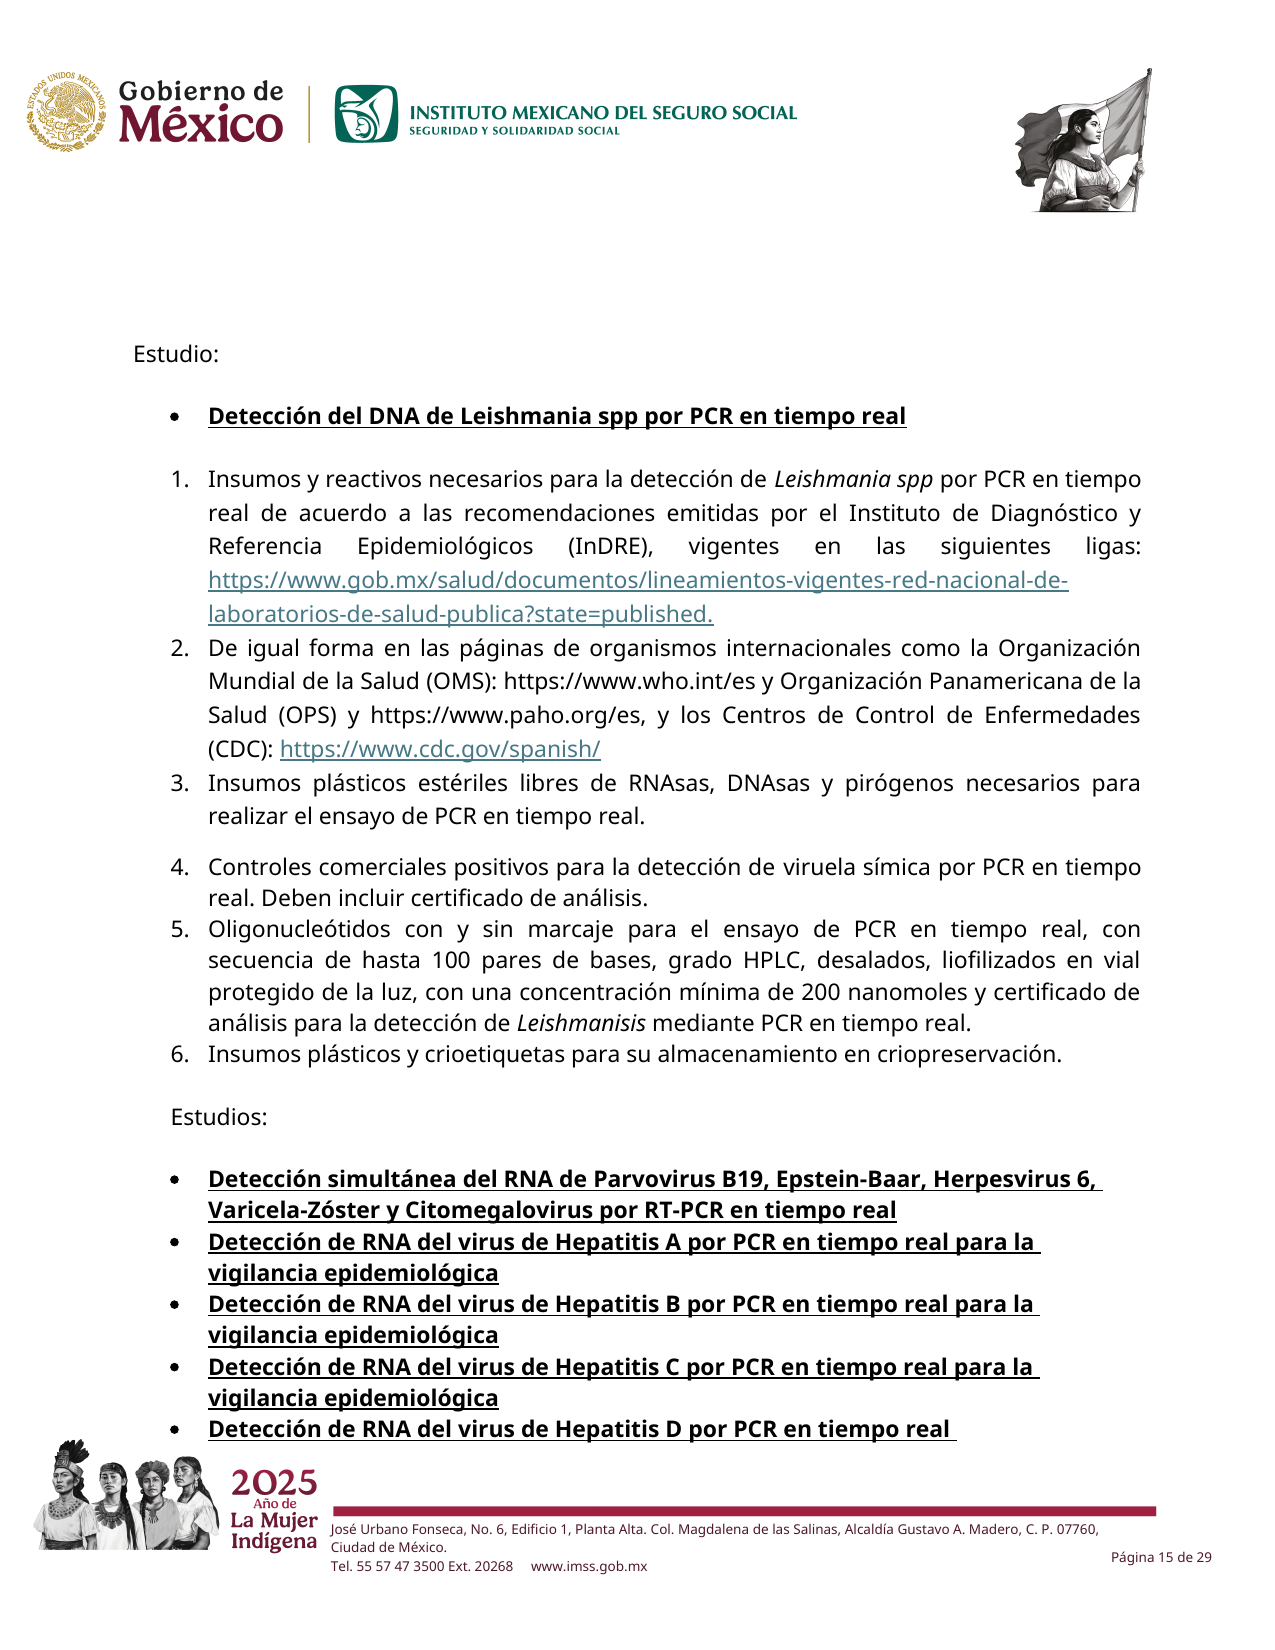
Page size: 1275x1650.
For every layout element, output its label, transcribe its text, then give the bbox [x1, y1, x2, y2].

text Estudios: [170, 1101, 1142, 1132]
list Detección simultánea del RNA de Parvovirus B19, Epstein-Baar, Herpesvirus 6, Varicela-Zóster y Citomegalovirus por RT-PCR en tiempo real [170, 1163, 1142, 1226]
picture [0, 0, 1230, 1649]
list Detección de RNA del virus de Hepatitis C por PCR en tiempo real para la vigilancia epidemiológica [170, 1351, 1142, 1413]
list Detección de RNA del virus de Hepatitis D por PCR en tiempo real [170, 1413, 1142, 1444]
list Detección de RNA del virus de Hepatitis B por PCR en tiempo real para la vigilancia epidemiológica [170, 1288, 1142, 1351]
list Oligonucleótidos con y sin marcaje para el ensayo de PCR en tiempo real, con secuencia de hasta 100 pares de bases, grado HPLC, desalados, liofilizados en vial protegido de la luz, con una concentración mínima de 200 nanomoles y certificado de análisis para la detección de Leishmanisis mediante PCR en tiempo real. [170, 913, 1142, 1038]
list Insumos y reactivos necesarios para la detección de Leishmania spp por PCR en tiempo real de acuerdo a las recomendaciones emitidas por el Instituto de Diagnóstico y Referencia Epidemiológicos (InDRE), vigentes en las siguientes ligas: https://www.gob.mx/salud/documentos/lineamientos-vigentes-red-nacional-de-laboratorios-de-salud-publica?state=published. [170, 463, 1142, 629]
list De igual forma en las páginas de organismos internacionales como la Organización Mundial de la Salud (OMS): https://www.who.int/es y Organización Panamericana de la Salud (OPS) y https://www.paho.org/es, y los Centros de Control de Enfermedades (CDC): https://www.cdc.gov/spanish/ [170, 631, 1142, 764]
list Insumos plásticos estériles libres de RNAsas, DNAsas y pirógenos necesarios para realizar el ensayo de PCR en tiempo real. [170, 766, 1142, 831]
list Controles comerciales positivos para la detección de viruela símica por PCR en tiempo real. Deben incluir certificado de análisis. [170, 851, 1142, 913]
list Insumos plásticos y crioetiquetas para su almacenamiento en criopreservación. [170, 1038, 1142, 1069]
list Detección del DNA de Leishmania spp por PCR en tiempo real [170, 400, 1142, 431]
text Estudio: [133, 338, 1142, 369]
list Detección de RNA del virus de Hepatitis A por PCR en tiempo real para la vigilancia epidemiológica [170, 1226, 1142, 1288]
